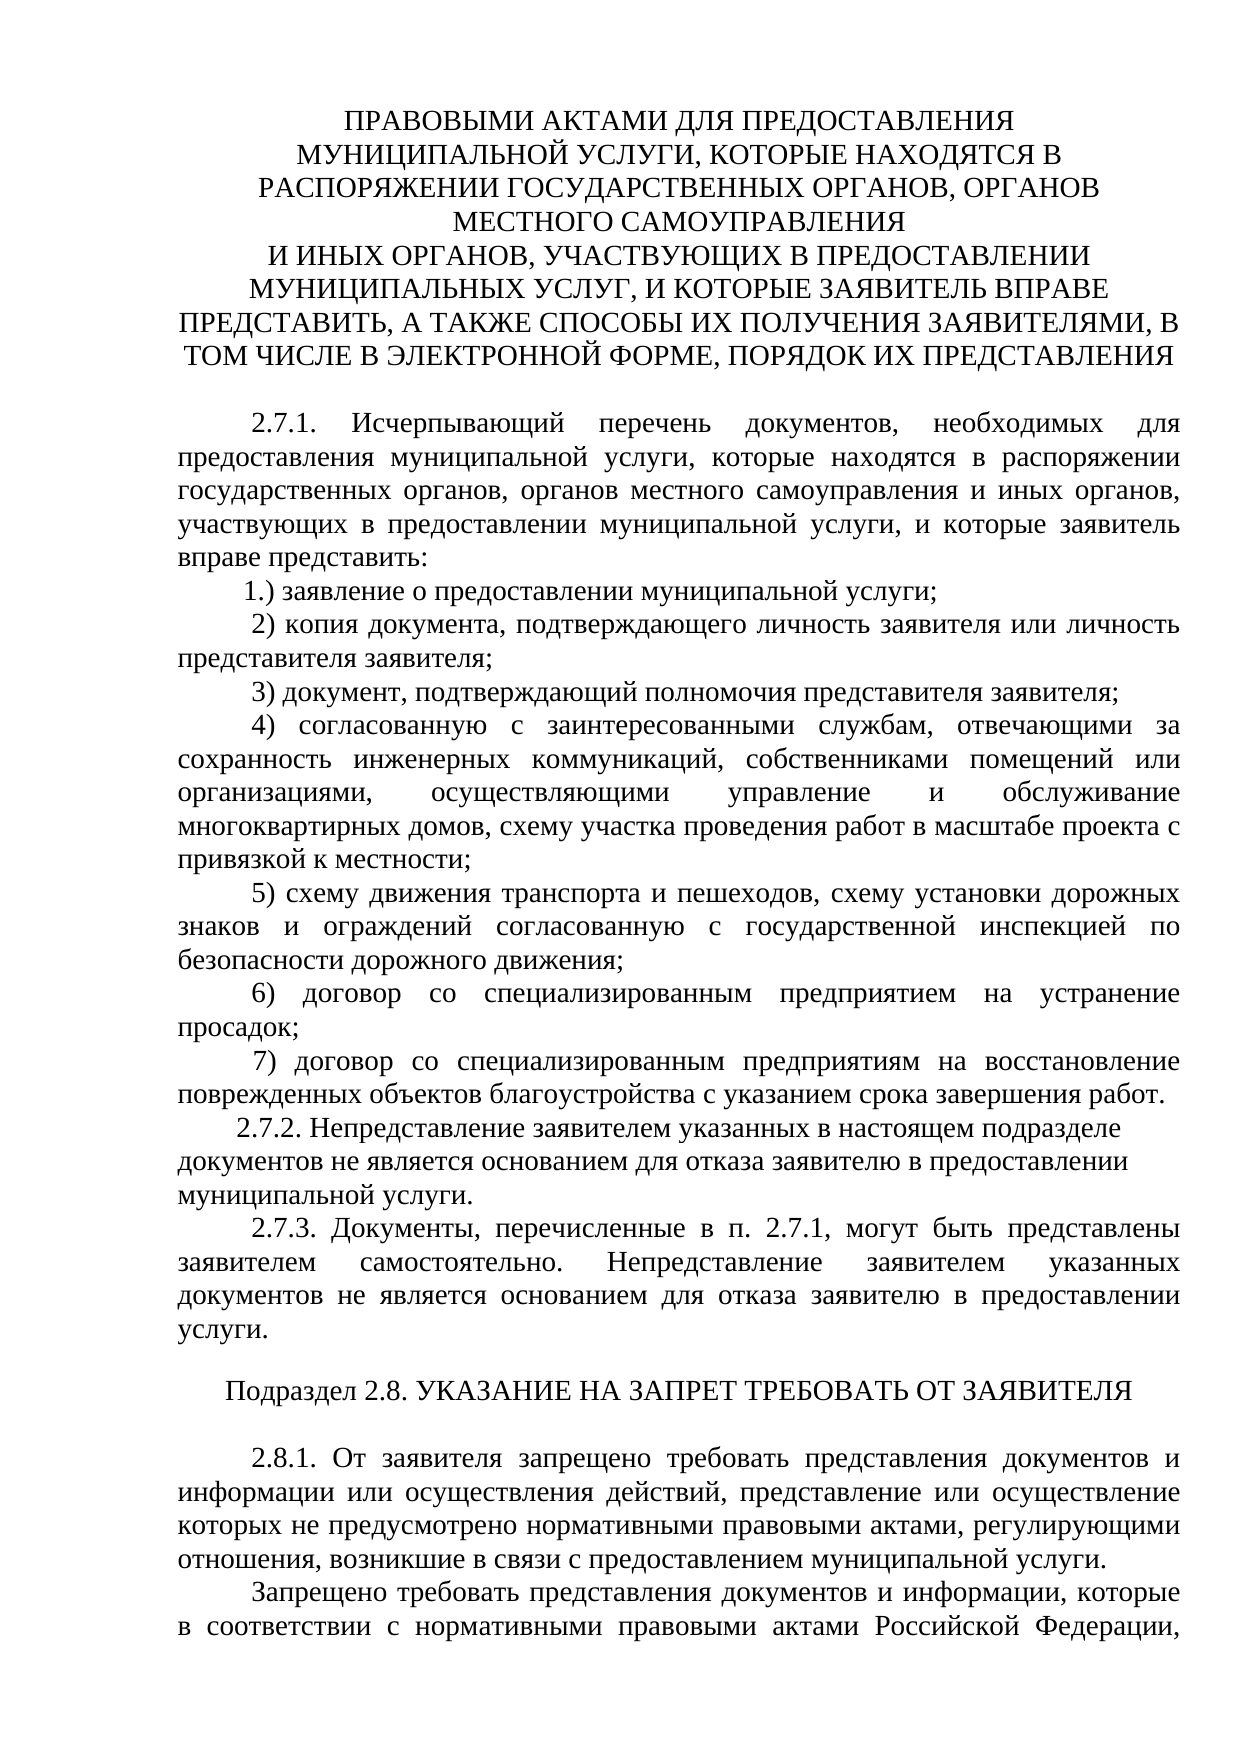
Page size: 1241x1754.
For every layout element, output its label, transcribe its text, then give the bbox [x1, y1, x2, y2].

text 2) копия документа, подтверждающего личность заявителя или личность представителя заявителя; [177, 607, 1181, 674]
text 2.7.2. Непредставление заявителем указанных в настоящем подразделе документов не является основанием для отказа заявителю в предоставлении муниципальной услуги. [474, 1110, 1181, 1210]
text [177, 1574, 1181, 1642]
text ПРАВОВЫМИ АКТАМИ ДЛЯ ПРЕДОСТАВЛЕНИЯ [177, 103, 1181, 137]
text 2.8.1. От заявителя запрещено требовать представления документов и информации или осуществления действий, представление или осуществление которых не предусмотрено нормативными правовыми актами, регулирующими отношения, возникшие в связи с предоставлением муниципальной услуги. [177, 1440, 1181, 1574]
text 3) документ, подтверждающий полномочия представителя заявителя; [177, 674, 1181, 707]
text МУНИЦИПАЛЬНОЙ УСЛУГИ, КОТОРЫЕ НАХОДЯТСЯ В [177, 137, 1181, 171]
text МУНИЦИПАЛЬНЫХ УСЛУГ, И КОТОРЫЕ ЗАЯВИТЕЛЬ ВПРАВЕ ПРЕДСТАВИТЬ, А ТАКЖЕ СПОСОБЫ ИХ ПОЛУЧЕНИЯ ЗАЯВИТЕЛЯМИ, В ТОМ ЧИСЛЕ В ЭЛЕКТРОННОЙ ФОРМЕ, ПОРЯДОК ИХ ПРЕДСТАВЛЕНИЯ [177, 271, 1181, 372]
text 7) договор со специализированным предприятиям на восстановление поврежденных объектов благоустройства с указанием срока завершения работ. [177, 1043, 1181, 1110]
text РАСПОРЯЖЕНИИ ГОСУДАРСТВЕННЫХ ОРГАНОВ, ОРГАНОВ МЕСТНОГО САМОУПРАВЛЕНИЯ [177, 171, 1181, 238]
text 2.7.3. Документы, перечисленные в п. 2.7.1, могут быть представлены заявителем самостоятельно. Непредставление заявителем указанных документов не является основанием для отказа заявителю в предоставлении услуги. [177, 1210, 1181, 1344]
text 4) согласованную с заинтересованными службам, отвечающими за сохранность инженерных коммуникаций, собственниками помещений или организациями, осуществляющими управление и обслуживание многоквартирных домов, схему участка проведения работ в масштабе проекта с привязкой к местности; [177, 707, 1181, 875]
text Подраздел 2.8. УКАЗАНИЕ НА ЗАПРЕТ ТРЕБОВАТЬ ОТ ЗАЯВИТЕЛЯ [177, 1373, 1181, 1407]
text 2.7.1. Исчерпывающий перечень документов, необходимых для предоставления муниципальной услуги, которые находятся в распоряжении государственных органов, органов местного самоуправления и иных органов, участвующих в предоставлении муниципальной услуги, и которые заявитель вправе представить: [177, 405, 1181, 573]
text 1.) заявление о предоставлении муниципальной услуги; [177, 573, 1181, 607]
text 6) договор со специализированным предприятием на устранение просадок; [177, 976, 1181, 1043]
text И ИНЫХ ОРГАНОВ, УЧАСТВУЮЩИХ В ПРЕДОСТАВЛЕНИИ [177, 238, 1181, 271]
text 5) схему движения транспорта и пешеходов, схему установки дорожных знаков и ограждений согласованную с государственной инспекцией по безопасности дорожного движения; [177, 875, 1181, 976]
